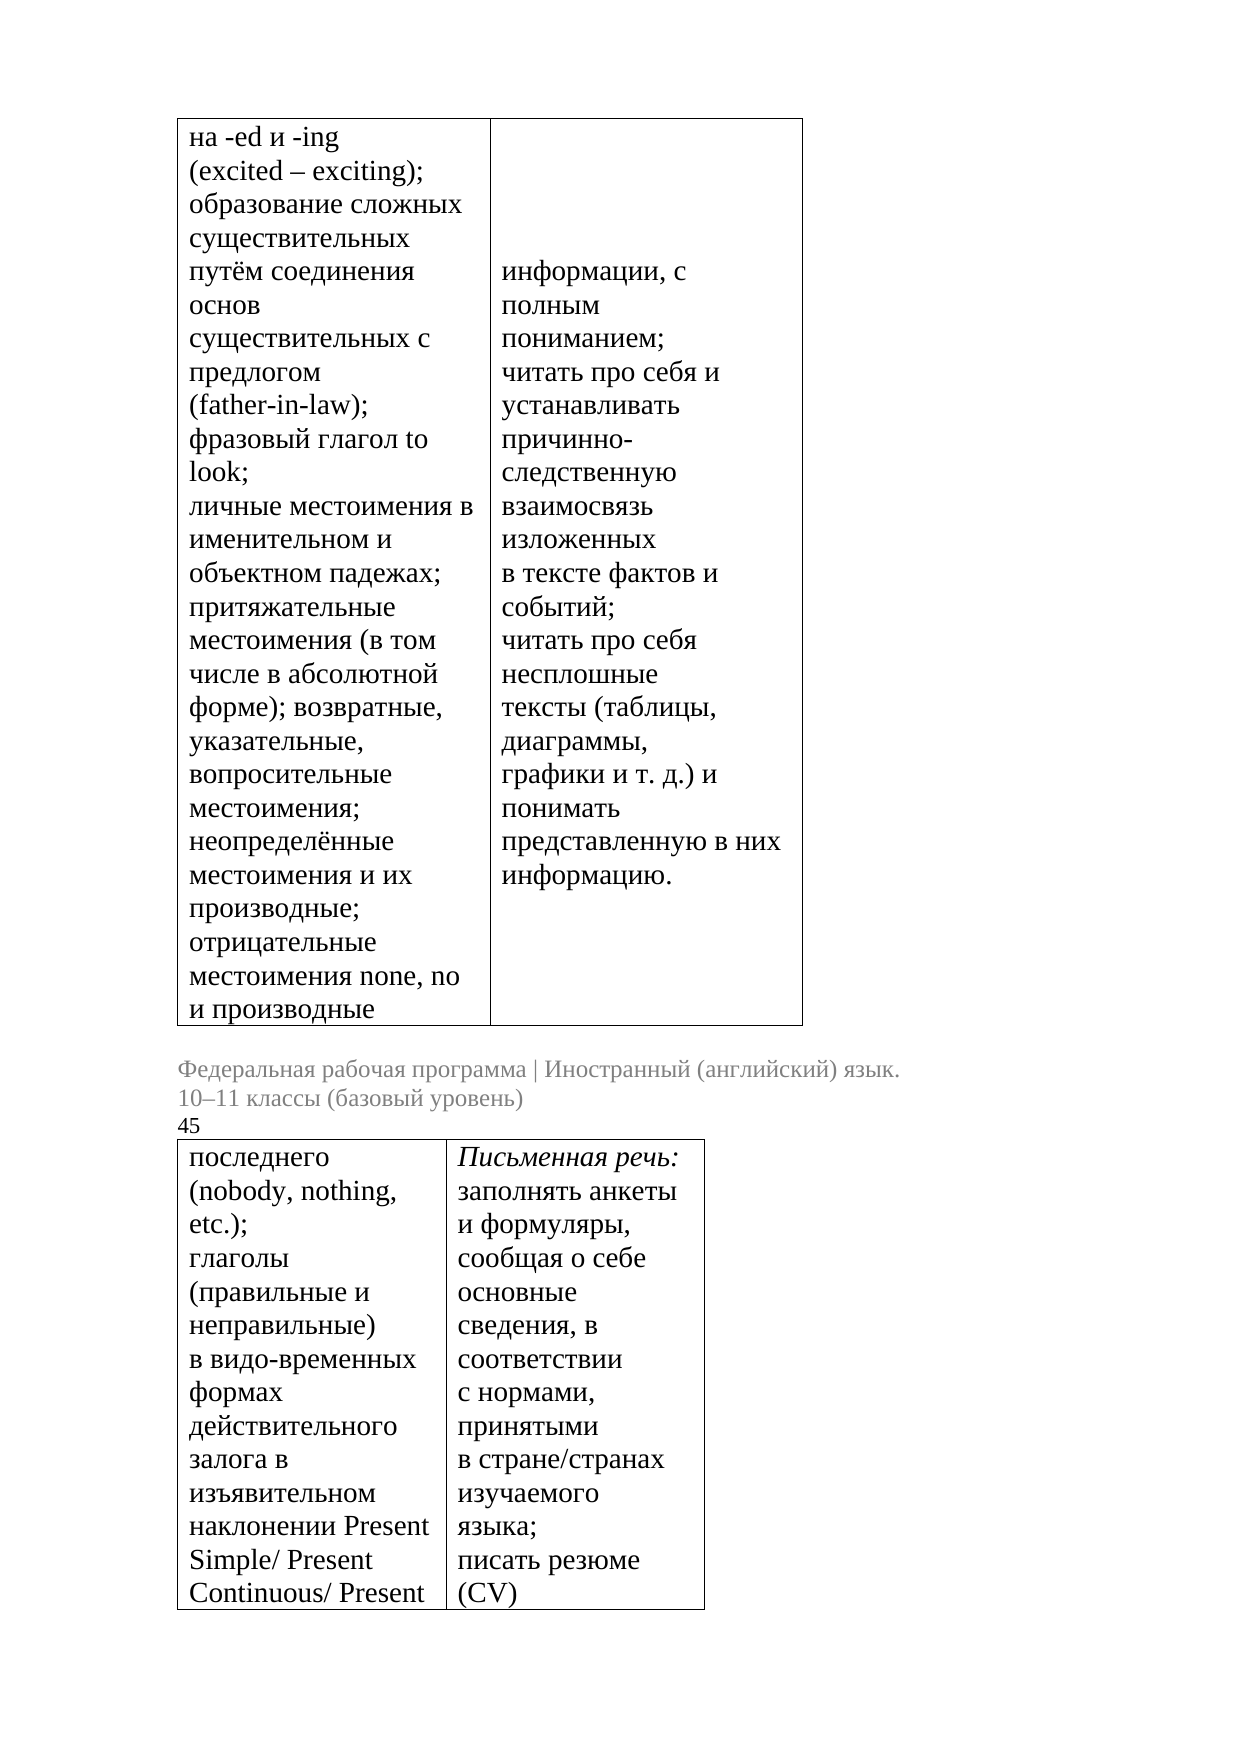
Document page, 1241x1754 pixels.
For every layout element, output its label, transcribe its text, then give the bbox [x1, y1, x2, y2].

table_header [447, 1140, 704, 1609]
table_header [178, 119, 490, 1025]
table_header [178, 1140, 446, 1609]
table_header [491, 119, 802, 1025]
text Федеральная рабочая программа | Иностранный (английский) язык. 10–11 классы (базовый уровень) 45 [177, 1026, 1152, 1138]
